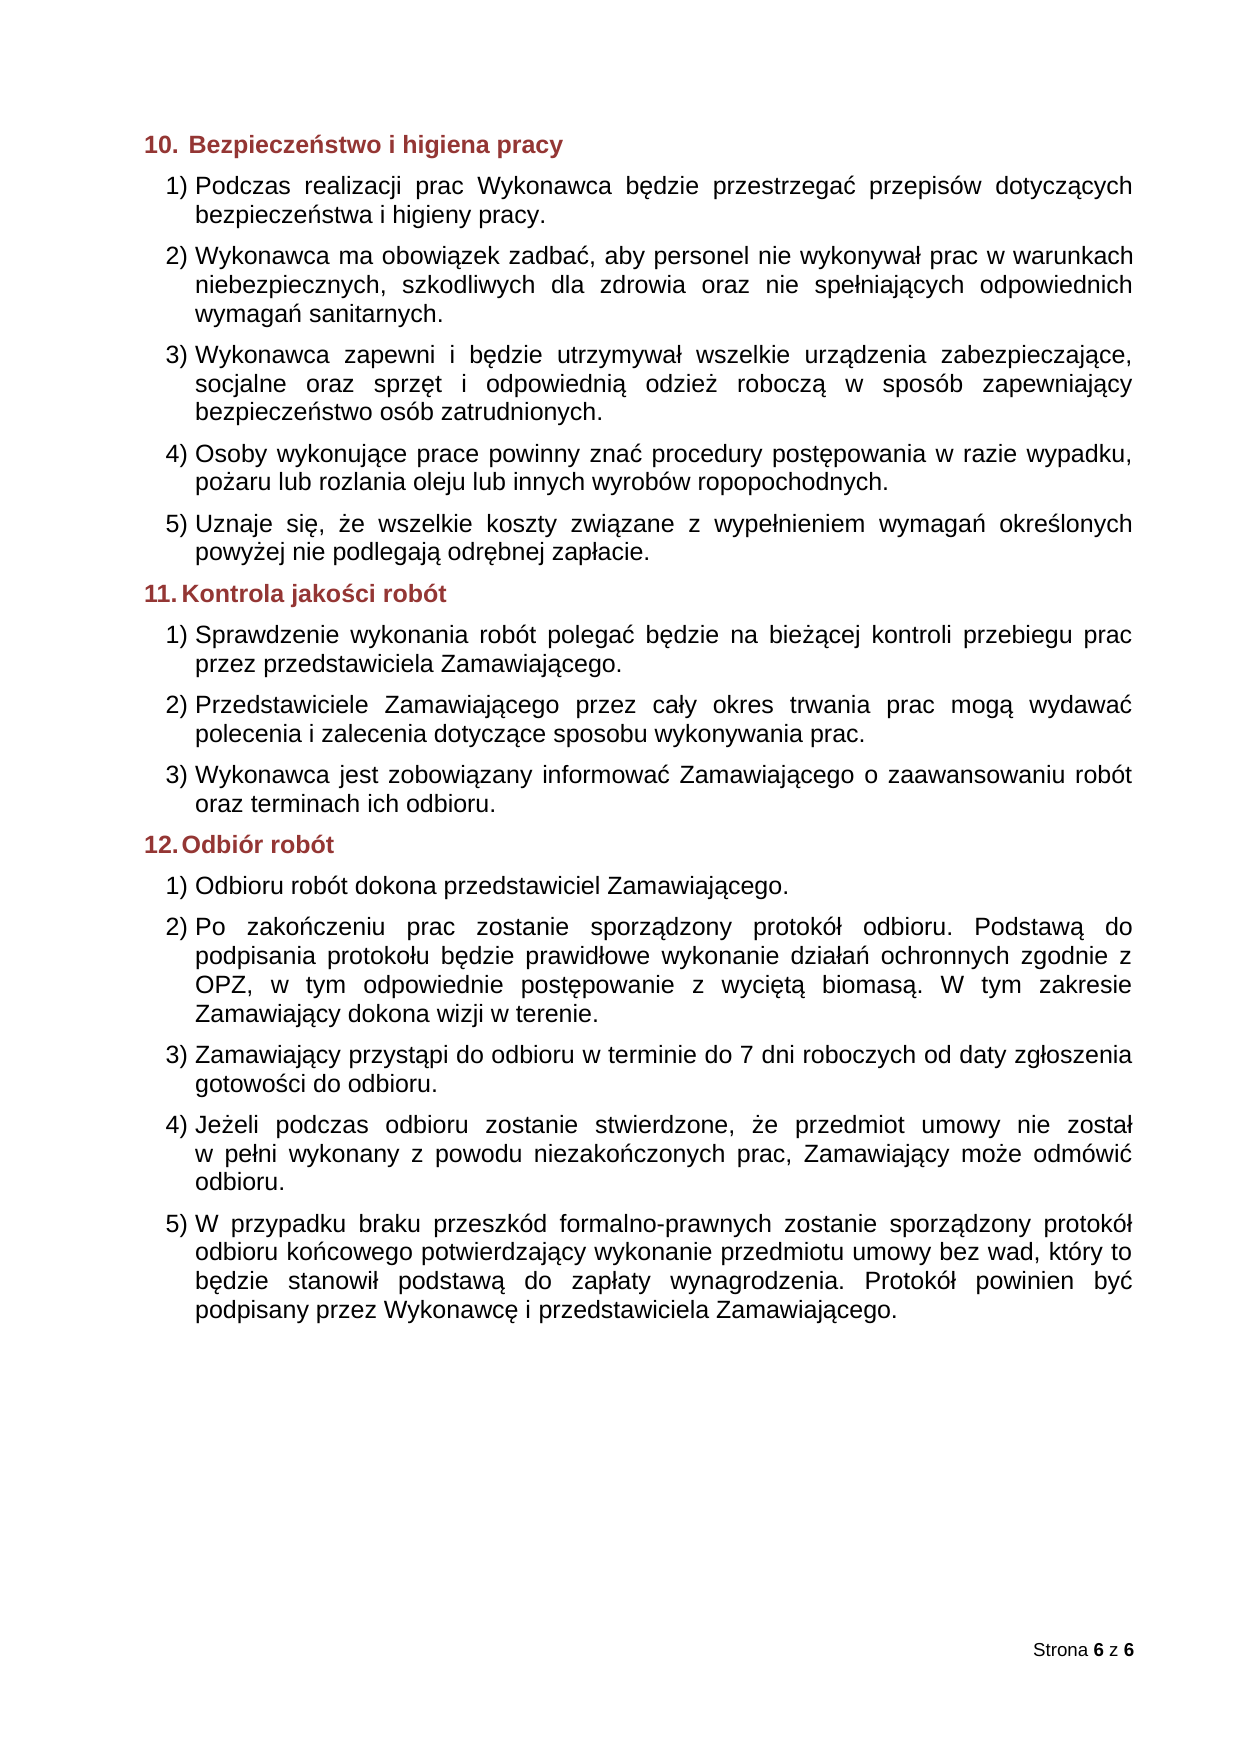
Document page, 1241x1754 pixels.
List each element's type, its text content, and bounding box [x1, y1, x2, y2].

list Wykonawca ma obowiązek zadbać, aby personel nie wykonywał prac w warunkach niebezpiecznych, szkodliwych dla zdrowia oraz nie spełniających odpowiednich wymagań sanitarnych. [165, 241, 1134, 327]
list Bezpieczeństwo i higiena pracy [144, 130, 1134, 159]
list Odbiór robót [144, 830, 1134, 859]
list Wykonawca zapewni i będzie utrzymywał wszelkie urządzenia zabezpieczające, socjalne oraz sprzęt i odpowiednią odzież roboczą w sposób zapewniający bezpieczeństwo osób zatrudnionych. [165, 340, 1134, 426]
list Uznaje się, że wszelkie koszty związane z wypełnieniem wymagań określonych powyżej nie podlegają odrębnej zapłacie. [165, 509, 1134, 566]
list Po zakończeniu prac zostanie sporządzony protokół odbioru. Podstawą do podpisania protokołu będzie prawidłowe wykonanie działań ochronnych zgodnie z OPZ, w tym odpowiednie postępowanie z wyciętą biomasą. W tym zakresie Zamawiający dokona wizji w terenie. [165, 912, 1134, 1027]
list Osoby wykonujące prace powinny znać procedury postępowania w razie wypadku, pożaru lub rozlania oleju lub innych wyrobów ropopochodnych. [165, 439, 1134, 496]
list Przedstawiciele Zamawiającego przez cały okres trwania prac mogą wydawać polecenia i zalecenia dotyczące sposobu wykonywania prac. [165, 690, 1134, 747]
list Podczas realizacji prac Wykonawca będzie przestrzegać przepisów dotyczących bezpieczeństwa i higieny pracy. [165, 171, 1134, 229]
list Kontrola jakości robót [144, 579, 1134, 607]
list Zamawiający przystąpi do odbioru w terminie do 7 dni roboczych od daty zgłoszenia gotowości do odbioru. [165, 1040, 1134, 1097]
list Wykonawca jest zobowiązany informować Zamawiającego o zaawansowaniu robót oraz terminach ich odbioru. [165, 760, 1134, 817]
list Odbioru robót dokona przedstawiciel Zamawiającego. [165, 871, 1134, 900]
list Sprawdzenie wykonania robót polegać będzie na bieżącej kontroli przebiegu prac przez przedstawiciela Zamawiającego. [165, 620, 1134, 677]
list W przypadku braku przeszkód formalno-prawnych zostanie sporządzony protokół odbioru końcowego potwierdzający wykonanie przedmiotu umowy bez wad, który to będzie stanowił podstawą do zapłaty wynagrodzenia. Protokół powinien być podpisany przez Wykonawcę i przedstawiciela Zamawiającego. [165, 1209, 1134, 1324]
list Jeżeli podczas odbioru zostanie stwierdzone, że przedmiot umowy nie został w pełni wykonany z powodu niezakończonych prac, Zamawiający może odmówić odbioru. [165, 1110, 1134, 1196]
